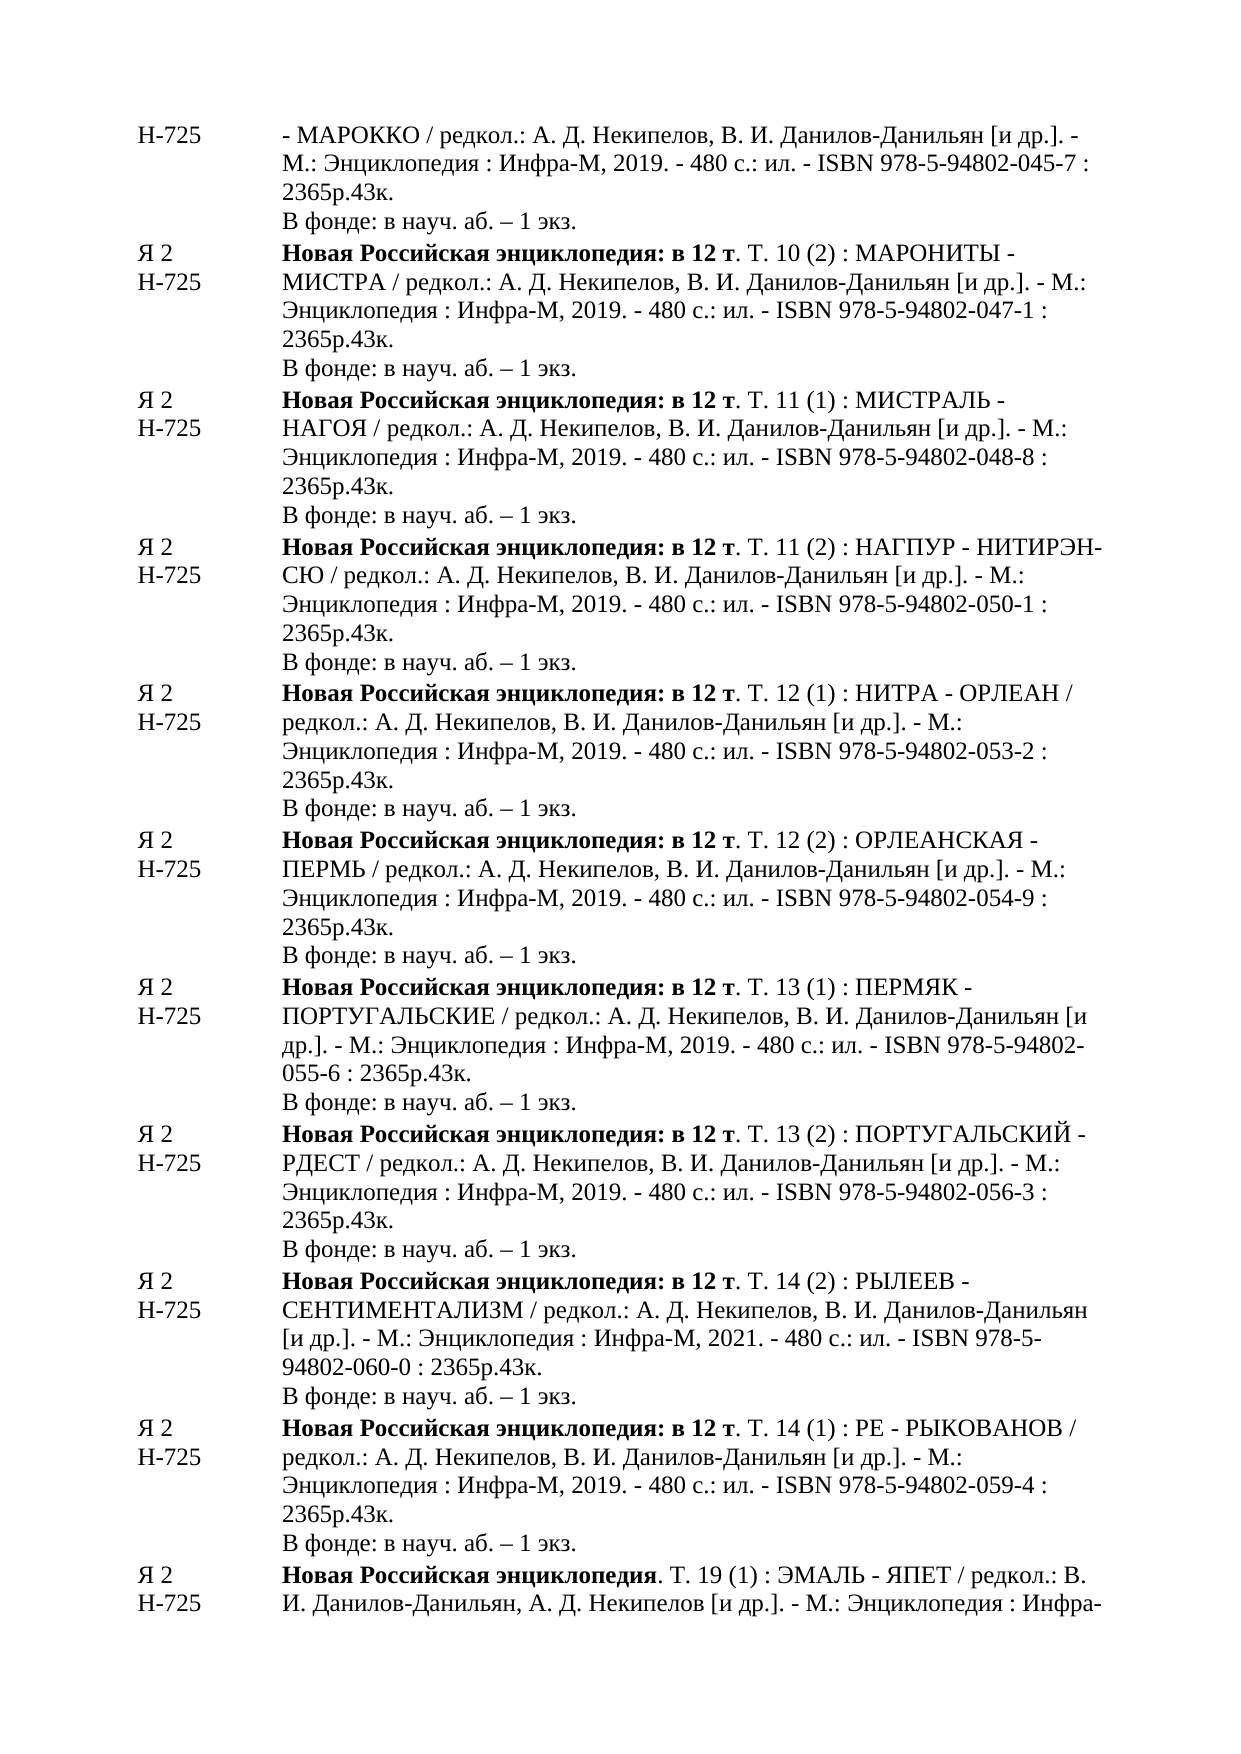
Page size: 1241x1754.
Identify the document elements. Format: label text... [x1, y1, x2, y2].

table_cell Новая Российская энциклопедия: в 12 т. Т. 12 (1) : НИТРА - ОРЛЕАН / редкол.: А. Д. Некипелов, В. И. Данилов-Данильян [и др.]. - М.: Энциклопедия : Инфра-М, 2019. - 480 с.: ил. - ISBN 978-5-94802-053-2 : 2365р.43к. В фонде: в науч. аб. – 1 экз. [280, 677, 1110, 824]
table_cell Я 2 Н-725 [136, 530, 280, 677]
table_cell Новая Российская энциклопедия: в 12 т. Т. 13 (1) : ПЕРМЯК - ПОРТУГАЛЬСКИЕ / редкол.: А. Д. Некипелов, В. И. Данилов-Данильян [и др.]. - М.: Энциклопедия : Инфра-М, 2019. - 480 с.: ил. - ISBN 978-5-94802-055-6 : 2365р.43к. В фонде: в науч. аб. – 1 экз. [280, 971, 1110, 1117]
table_cell Новая Российская энциклопедия: в 12 т. Т. 10 (2) : МАРОНИТЫ - МИСТРА / редкол.: А. Д. Некипелов, В. И. Данилов-Данильян [и др.]. - М.: Энциклопедия : Инфра-М, 2019. - 480 с.: ил. - ISBN 978-5-94802-047-1 : 2365р.43к. В фонде: в науч. аб. – 1 экз. [280, 236, 1110, 383]
table_cell Я 2 Н-725 [136, 383, 280, 530]
table_cell Новая Российская энциклопедия: в 12 т. Т. 13 (2) : ПОРТУГАЛЬСКИЙ - РДЕСТ / редкол.: А. Д. Некипелов, В. И. Данилов-Данильян [и др.]. - М.: Энциклопедия : Инфра-М, 2019. - 480 с.: ил. - ISBN 978-5-94802-056-3 : 2365р.43к. В фонде: в науч. аб. – 1 экз. [280, 1118, 1110, 1264]
table_cell Я 2 Н-725 [136, 1118, 280, 1264]
table_cell Я 2 Н-725 [136, 1411, 280, 1558]
table_cell Я 2 Н-725 [136, 971, 280, 1117]
table_cell Я 2 Н-725 [136, 1264, 280, 1411]
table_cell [280, 118, 1110, 236]
table_cell Я 2 Н-725 [136, 824, 280, 971]
table_cell Новая Российская энциклопедия: в 12 т. Т. 14 (1) : РЕ - РЫКОВАНОВ / редкол.: А. Д. Некипелов, В. И. Данилов-Данильян [и др.]. - М.: Энциклопедия : Инфра-М, 2019. - 480 с.: ил. - ISBN 978-5-94802-059-4 : 2365р.43к. В фонде: в науч. аб. – 1 экз. [280, 1411, 1110, 1558]
table_cell Новая Российская энциклопедия: в 12 т. Т. 11 (1) : МИСТРАЛЬ - НАГОЯ / редкол.: А. Д. Некипелов, В. И. Данилов-Данильян [и др.]. - М.: Энциклопедия : Инфра-М, 2019. - 480 с.: ил. - ISBN 978-5-94802-048-8 : 2365р.43к. В фонде: в науч. аб. – 1 экз. [280, 383, 1110, 530]
table_cell Новая Российская энциклопедия: в 12 т. Т. 14 (2) : РЫЛЕЕВ - СЕНТИМЕНТАЛИЗМ / редкол.: А. Д. Некипелов, В. И. Данилов-Данильян [и др.]. - М.: Энциклопедия : Инфра-М, 2021. - 480 с.: ил. - ISBN 978-5-94802-060-0 : 2365р.43к. В фонде: в науч. аб. – 1 экз. [280, 1264, 1110, 1411]
table_cell Я 2 Н-725 [136, 1558, 280, 1619]
table_cell Новая Российская энциклопедия: в 12 т. Т. 12 (2) : ОРЛЕАНСКАЯ - ПЕРМЬ / редкол.: А. Д. Некипелов, В. И. Данилов-Данильян [и др.]. - М.: Энциклопедия : Инфра-М, 2019. - 480 с.: ил. - ISBN 978-5-94802-054-9 : 2365р.43к. В фонде: в науч. аб. – 1 экз. [280, 824, 1110, 971]
table_cell Я 2 Н-725 [136, 677, 280, 824]
table_cell Я 2 Н-725 [136, 118, 280, 236]
table_cell Я 2 Н-725 [136, 236, 280, 383]
table_cell Новая Российская энциклопедия: в 12 т. Т. 11 (2) : НАГПУР - НИТИРЭН-СЮ / редкол.: А. Д. Некипелов, В. И. Данилов-Данильян [и др.]. - М.: Энциклопедия : Инфра-М, 2019. - 480 с.: ил. - ISBN 978-5-94802-050-1 : 2365р.43к. В фонде: в науч. аб. – 1 экз. [280, 530, 1110, 677]
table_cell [280, 1558, 1110, 1619]
